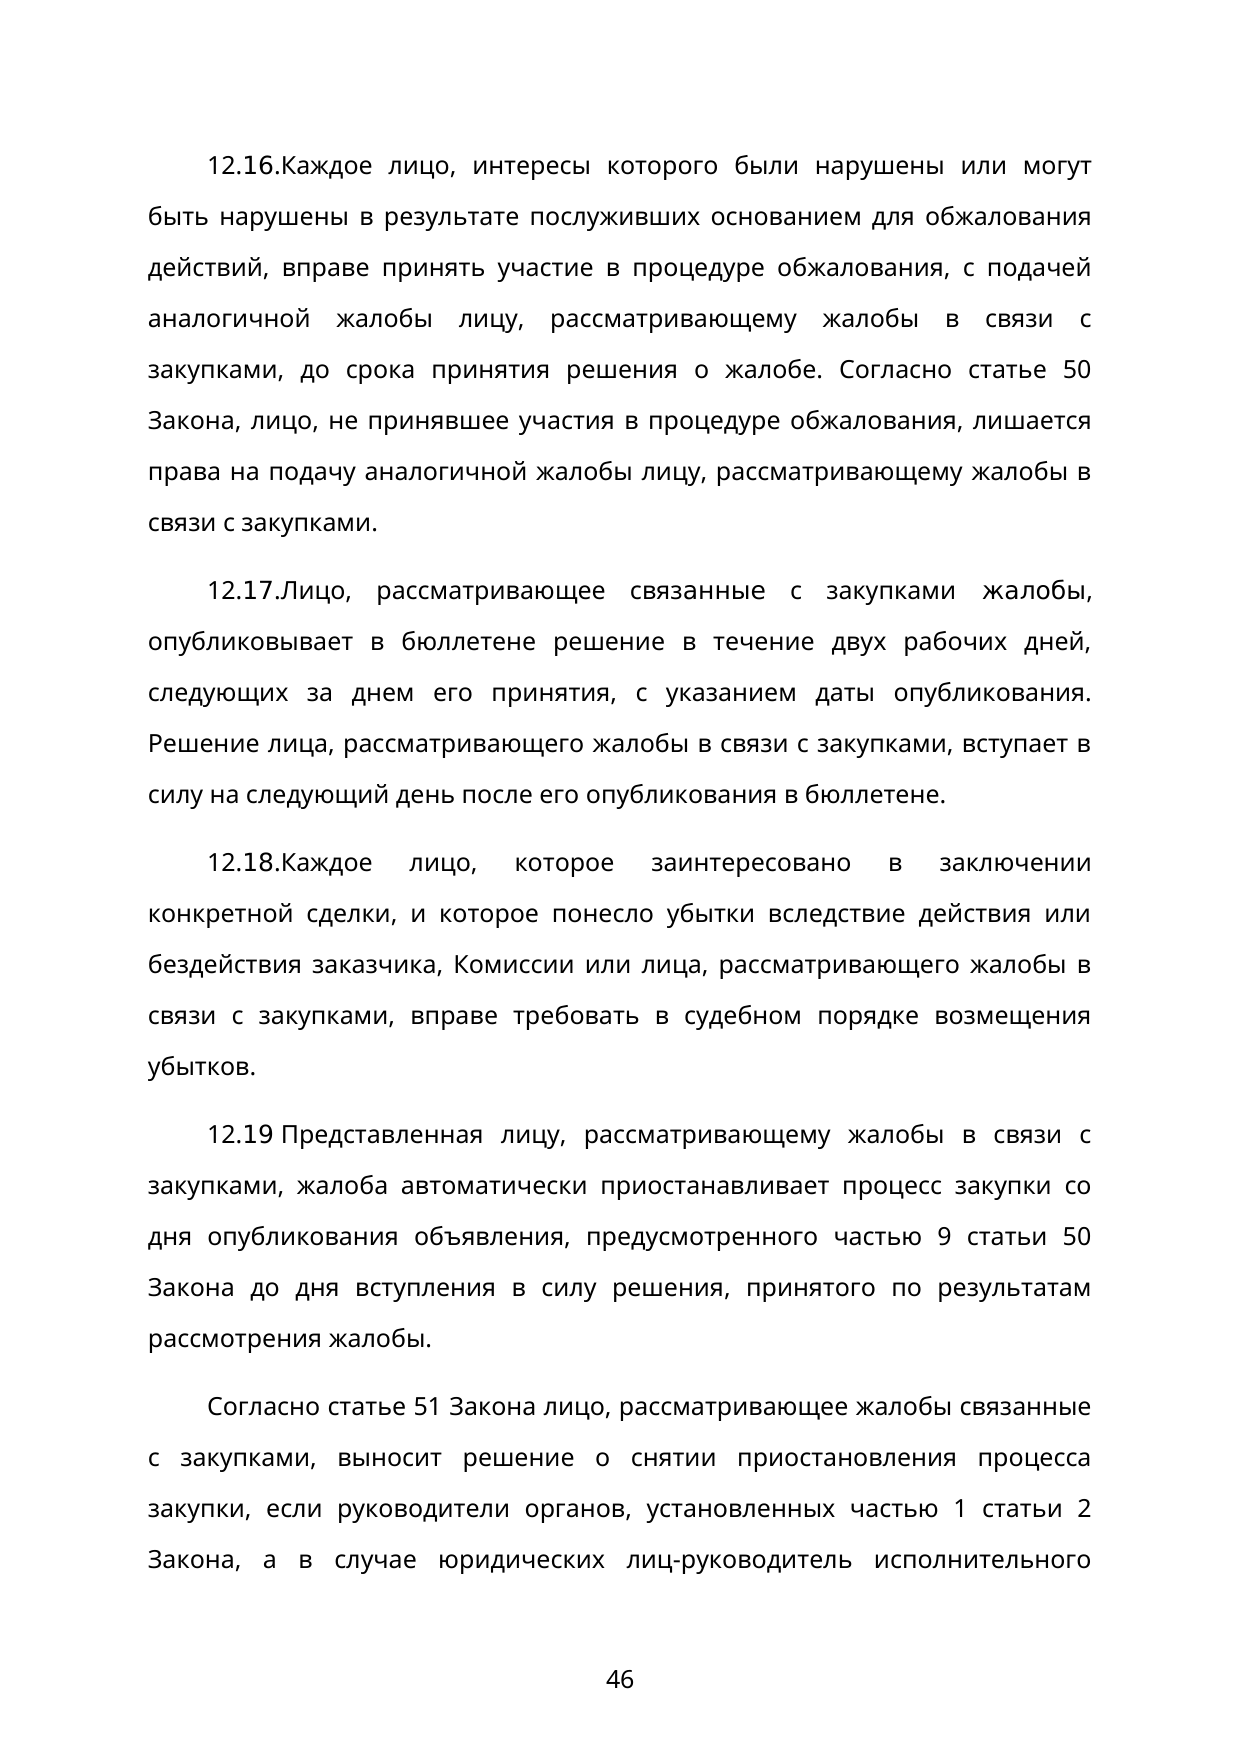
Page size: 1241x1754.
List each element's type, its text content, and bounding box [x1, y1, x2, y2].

text 12.16. Каждое лицо, интересы которого были нарушены или могут быть нарушены в результате послуживших основанием для обжалования действий, вправе принять участие в процедуре обжалования, с подачей аналогичной жалобы лицу, рассматривающему жалобы в связи с закупками, до срока принятия решения о жалобе. Согласно статье 50 Закона, лицо, не принявшее участия в процедуре обжалования, лишается права на подачу аналогичной жалобы лицу, рассматривающему жалобы в связи с закупками. [148, 148, 1092, 539]
text 12.17. Лицо, рассматривающее связанные с закупками жалобы, опубликовывает в бюллетене решение в течение двух рабочих дней, следующих за днем его принятия, с указанием даты опубликования. Решение лица, рассматривающего жалобы в связи с закупками, вступает в силу на следующий день после его опубликования в бюллетене. [148, 573, 1092, 811]
text 12.19 Представленная лицу, рассматривающему жалобы в связи с закупками, жалоба автоматически приостанавливает процесс закупки со дня опубликования объявления, предусмотренного частью 9 статьи 50 Закона до дня вступления в силу решения, принятого по результатам рассмотрения жалобы. [148, 1116, 1092, 1355]
text 12.18. Каждое лицо, которое заинтересовано в заключении конкретной сделки, и которое понесло убытки вследствие действия или бездействия заказчика, Комиссии или лица, рассматривающего жалобы в связи с закупками, вправе требовать в судебном порядке возмещения убытков. [148, 844, 1092, 1083]
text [148, 1388, 1092, 1576]
